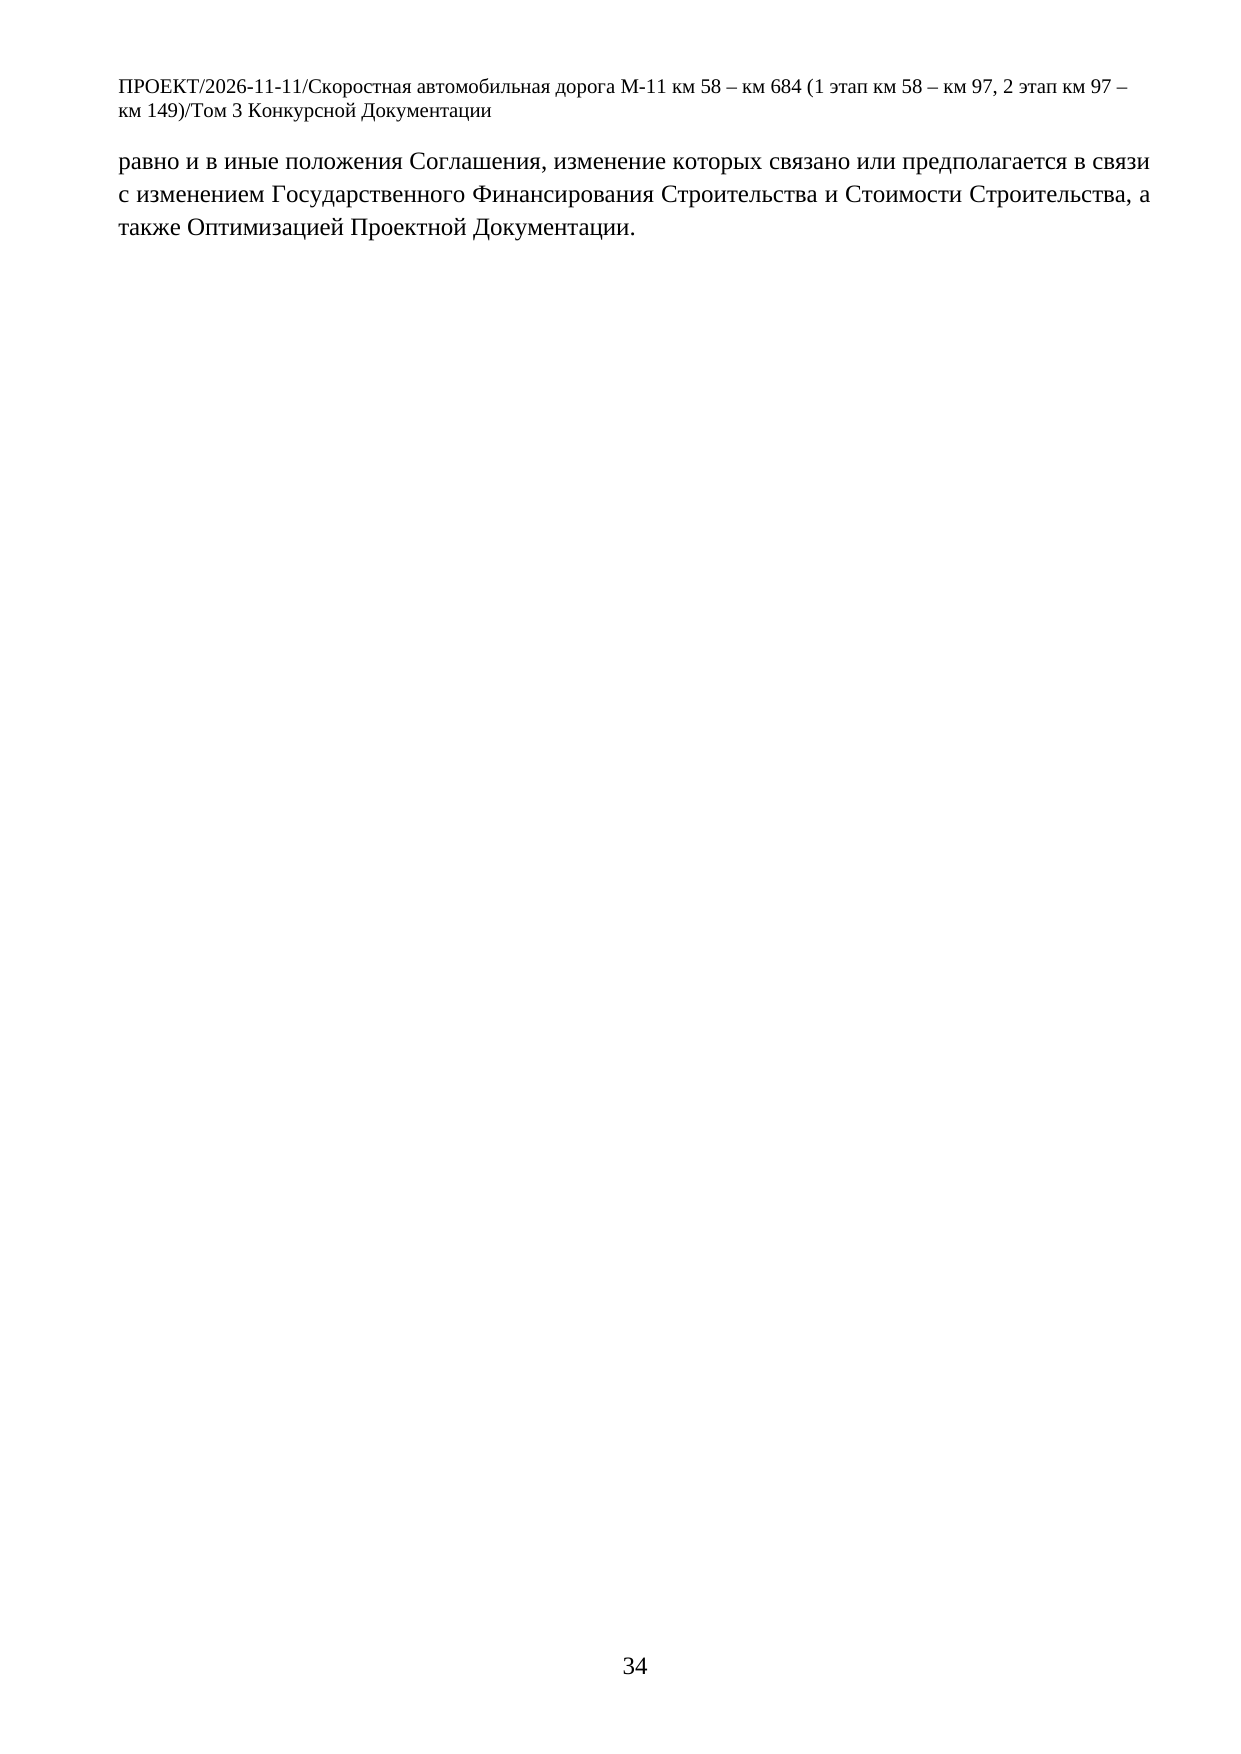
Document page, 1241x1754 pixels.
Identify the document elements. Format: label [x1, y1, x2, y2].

text [118, 146, 1152, 241]
